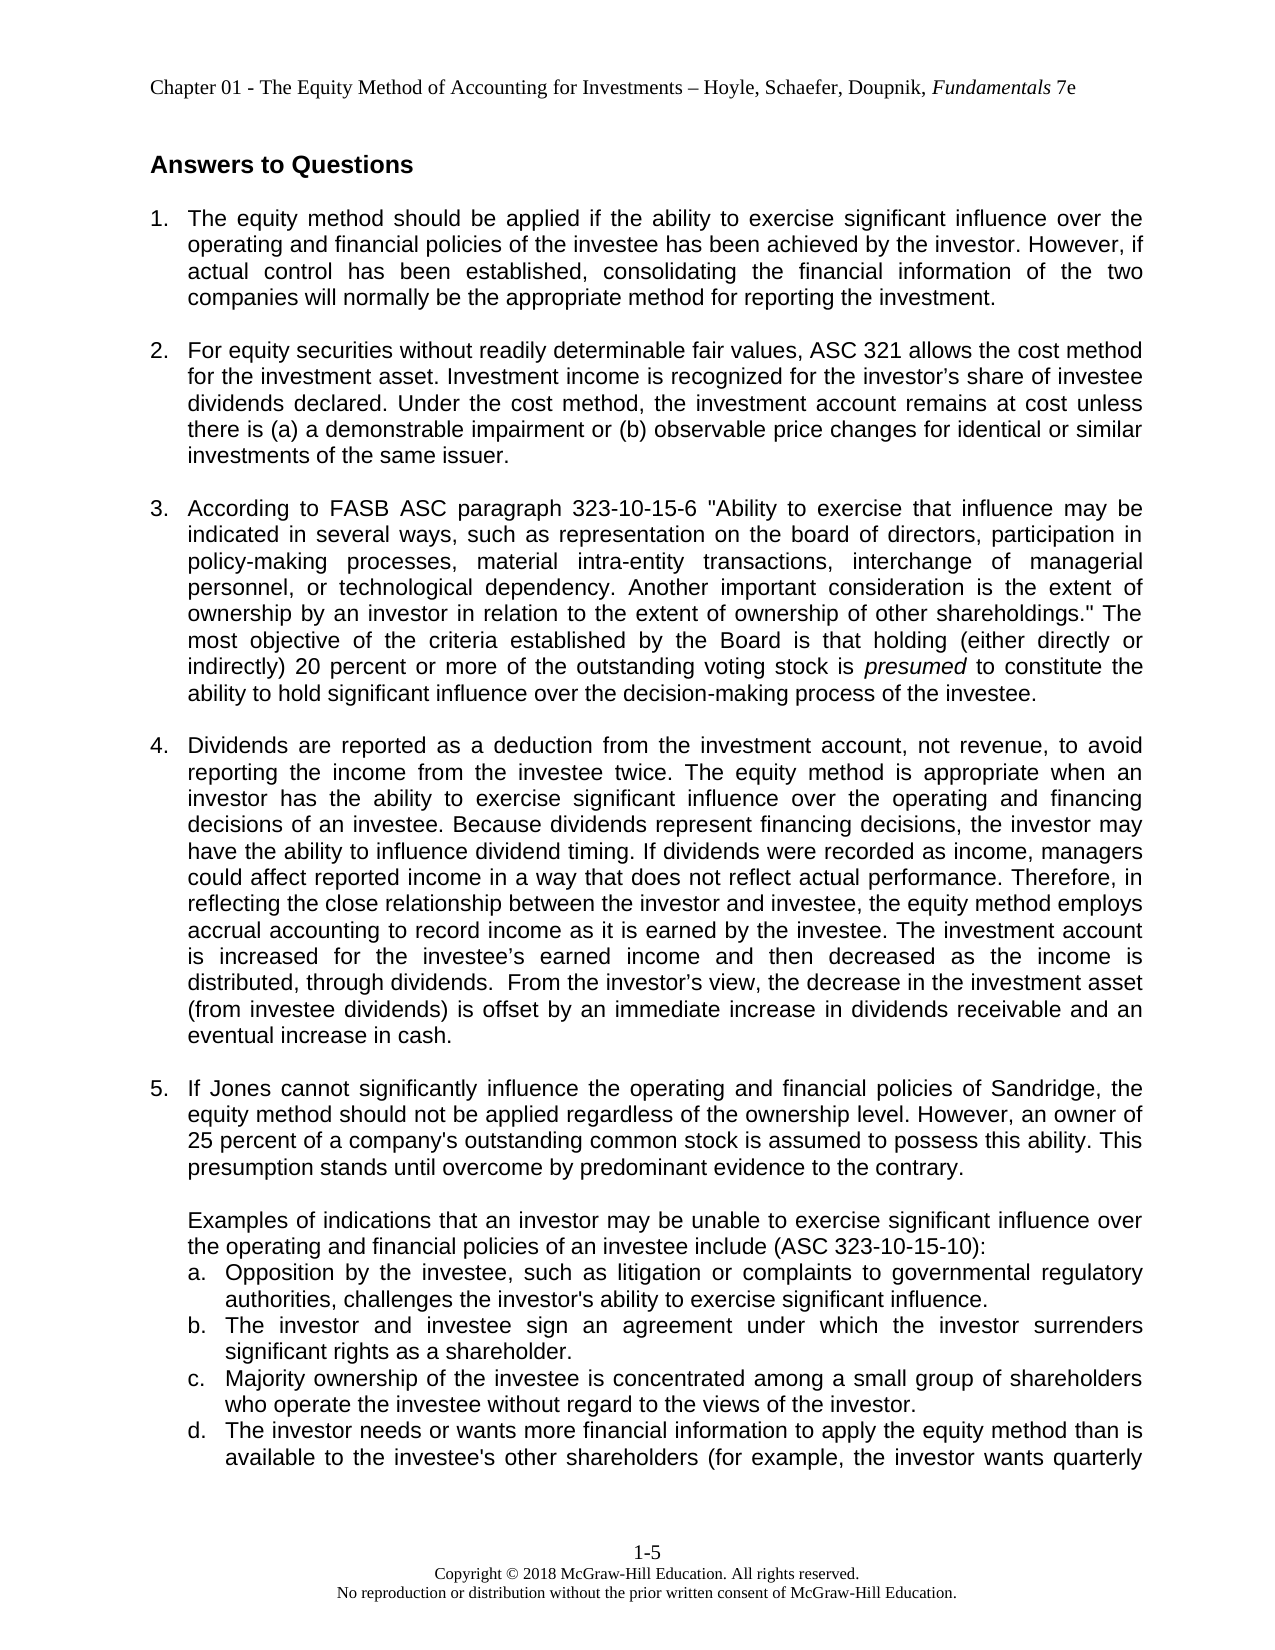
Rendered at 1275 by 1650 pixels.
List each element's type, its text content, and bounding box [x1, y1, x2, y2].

list The investor and investee sign an agreement under which the investor surrenders significant rights as a shareholder. [187, 1312, 1144, 1365]
list Majority ownership of the investee is concentrated among a small group of shareholders who operate the investee without regard to the views of the investor. [187, 1365, 1144, 1417]
list If Jones cannot significantly influence the operating and financial policies of Sandridge, the equity method should not be applied regardless of the ownership level. However, an owner of 25 percent of a company's outstanding common stock is assumed to possess this ability. This presumption stands until overcome by predominant evidence to the contrary. [150, 1075, 1144, 1180]
text Answers to Questions [150, 150, 1144, 179]
list For equity securities without readily determinable fair values, ASC 321 allows the cost method for the investment asset. Investment income is recognized for the investor’s share of investee dividends declared. Under the cost method, the investment account remains at cost unless there is (a) a demonstrable impairment or (b) observable price changes for identical or similar investments of the same issuer. [150, 337, 1144, 469]
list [187, 1417, 1144, 1470]
list Opposition by the investee, such as litigation or complaints to governmental regulatory authorities, challenges the investor's ability to exercise significant influence. [187, 1259, 1144, 1312]
list The equity method should be applied if the ability to exercise significant influence over the operating and financial policies of the investee has been achieved by the investor. However, if actual control has been established, consolidating the financial information of the two companies will normally be the appropriate method for reporting the investment. [150, 205, 1144, 311]
list According to FASB ASC paragraph 323-10-15-6 "Ability to exercise that influence may be indicated in several ways, such as representation on the board of directors, participation in policy-making processes, material intra-entity transactions, interchange of managerial personnel, or technological dependency. Another important consideration is the extent of ownership by an investor in relation to the extent of ownership of other shareholdings." The most objective of the criteria established by the Board is that holding (either directly or indirectly) 20 percent or more of the outstanding voting stock is presumed to constitute the ability to hold significant influence over the decision-making process of the investee. [150, 495, 1144, 706]
list Dividends are reported as a deduction from the investment account, not revenue, to avoid reporting the income from the investee twice. The equity method is appropriate when an investor has the ability to exercise significant influence over the operating and financing decisions of an investee. Because dividends represent financing decisions, the investor may have the ability to influence dividend timing. If dividends were recorded as income, managers could affect reported income in a way that does not reflect actual performance. Therefore, in reflecting the close relationship between the investor and investee, the equity method employs accrual accounting to record income as it is earned by the investee. The investment account is increased for the investee’s earned income and then decreased as the income is distributed, through dividends. From the investor’s view, the decrease in the investment asset (from investee dividends) is offset by an immediate increase in dividends receivable and an eventual increase in cash. [150, 732, 1144, 1048]
text Examples of indications that an investor may be unable to exercise significant influence over the operating and financial policies of an investee include (ASC 323-10-15-10): [187, 1207, 1144, 1259]
